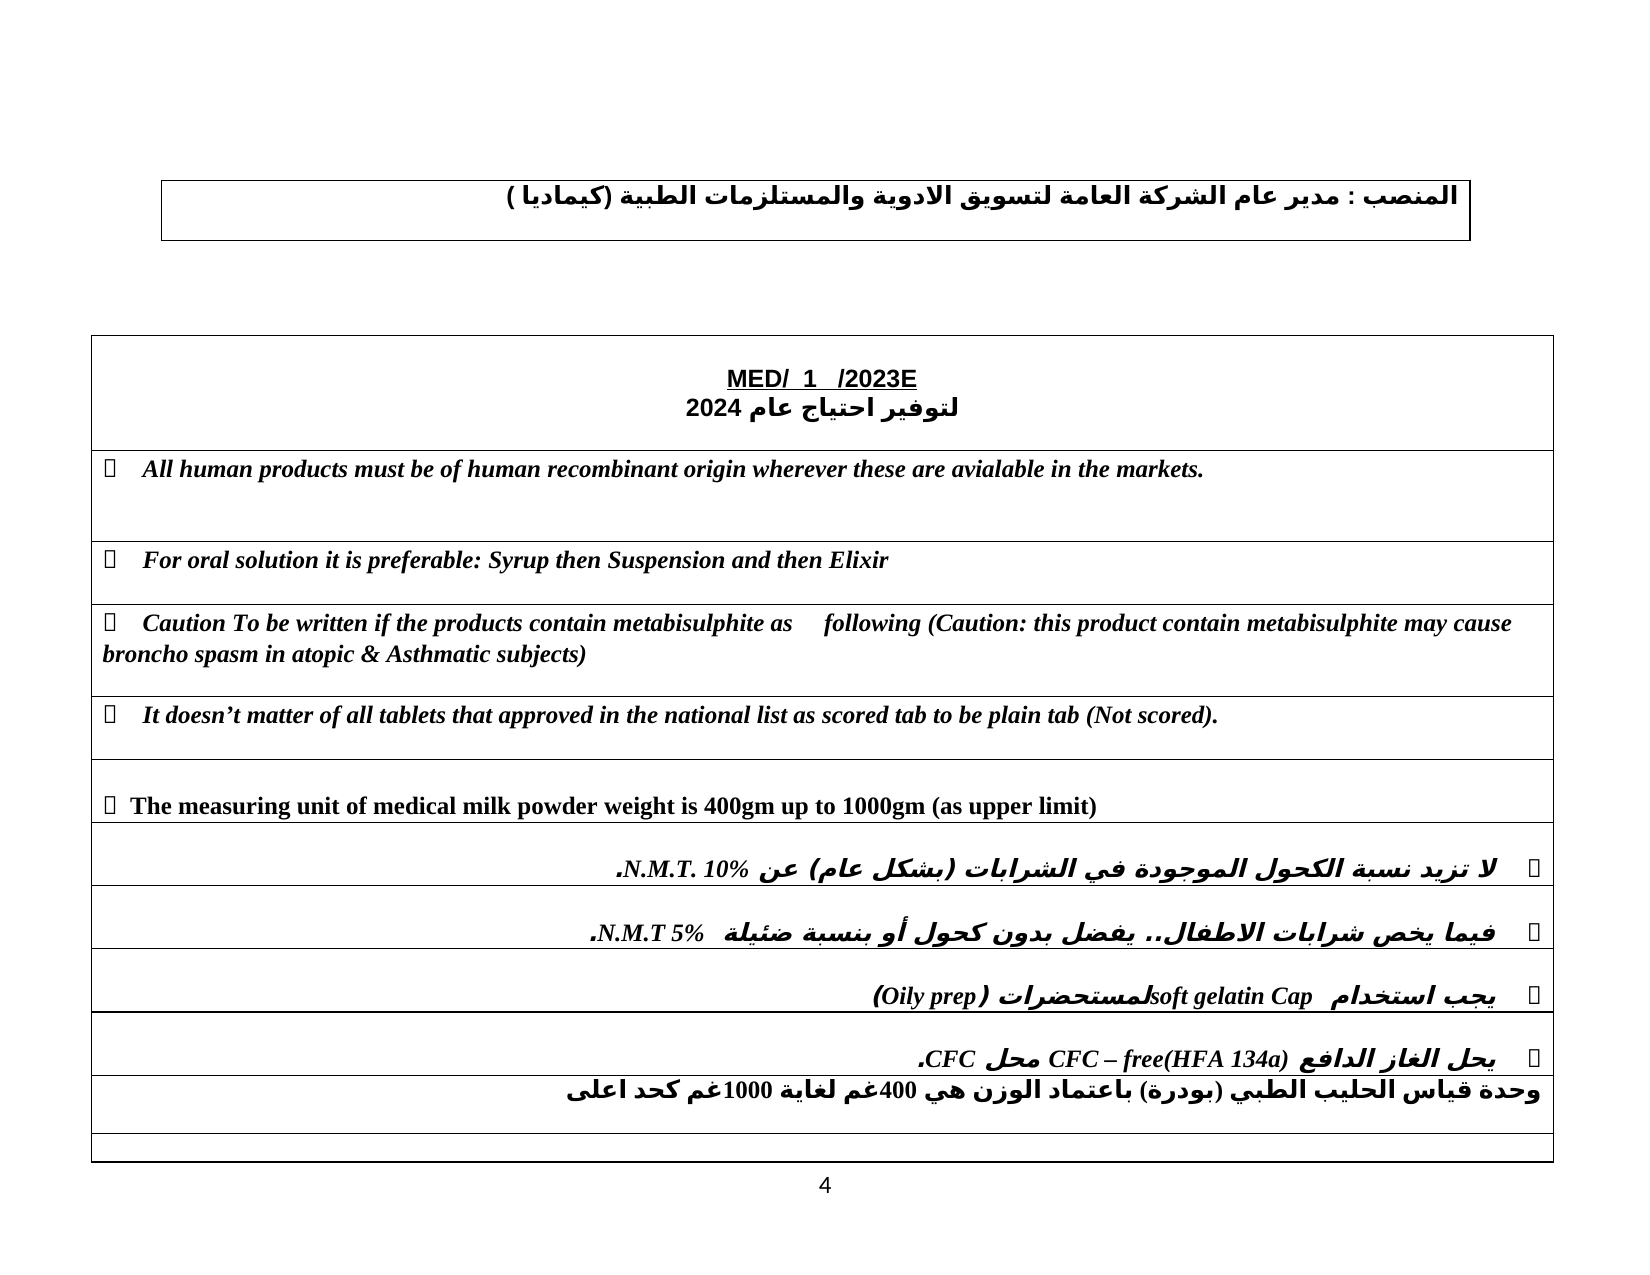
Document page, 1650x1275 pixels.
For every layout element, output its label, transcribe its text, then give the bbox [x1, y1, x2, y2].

table_cell  All human products must be of human recombinant origin wherever these are avialable in the markets. [92, 451, 1553, 541]
table_cell  The measuring unit of medical milk powder weight is 400gm up to 1000gm (as upper limit) [92, 760, 1553, 822]
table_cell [92, 1134, 1553, 1161]
table_cell  For oral solution it is preferable: Syrup then Suspension and then Elixir [92, 542, 1553, 604]
table_cell  فيما يخص شرابات الاطفال.. يفضل بدون كحول أو بنسبة ضئيلة N.M.T 5%. [92, 886, 1553, 948]
table_cell المنصب : مدير عام الشركة العامة لتسويق الادوية والمستلزمات الطبية (كيماديا ) [162, 181, 1469, 240]
table_cell  يحل الغاز الدافع CFC – free(HFA 134a) محل CFC. [92, 1013, 1553, 1074]
table_cell وحدة قياس الحليب الطبي (بودرة) باعتماد الوزن هي 400غم لغاية 1000غم كحد اعلى [92, 1076, 1553, 1132]
table_cell  يجب استخدام soft gelatin Capلمستحضرات (Oily prep) [92, 949, 1553, 1011]
table_cell  Caution To be written if the products contain metabisulphite as following (Caution: this product contain metabisulphite may cause broncho spasm in atopic & Asthmatic subjects) [92, 605, 1553, 696]
table_cell  It doesn’t matter of all tablets that approved in the national list as scored tab to be plain tab (Not scored). [92, 697, 1553, 759]
table_cell  لا تزيد نسبة الكحول الموجودة في الشرابات (بشكل عام) عن N.M.T. 10%. [92, 823, 1553, 885]
table_header MED/ 1 /2023E لتوفير احتياج عام 2024 [92, 336, 1553, 450]
